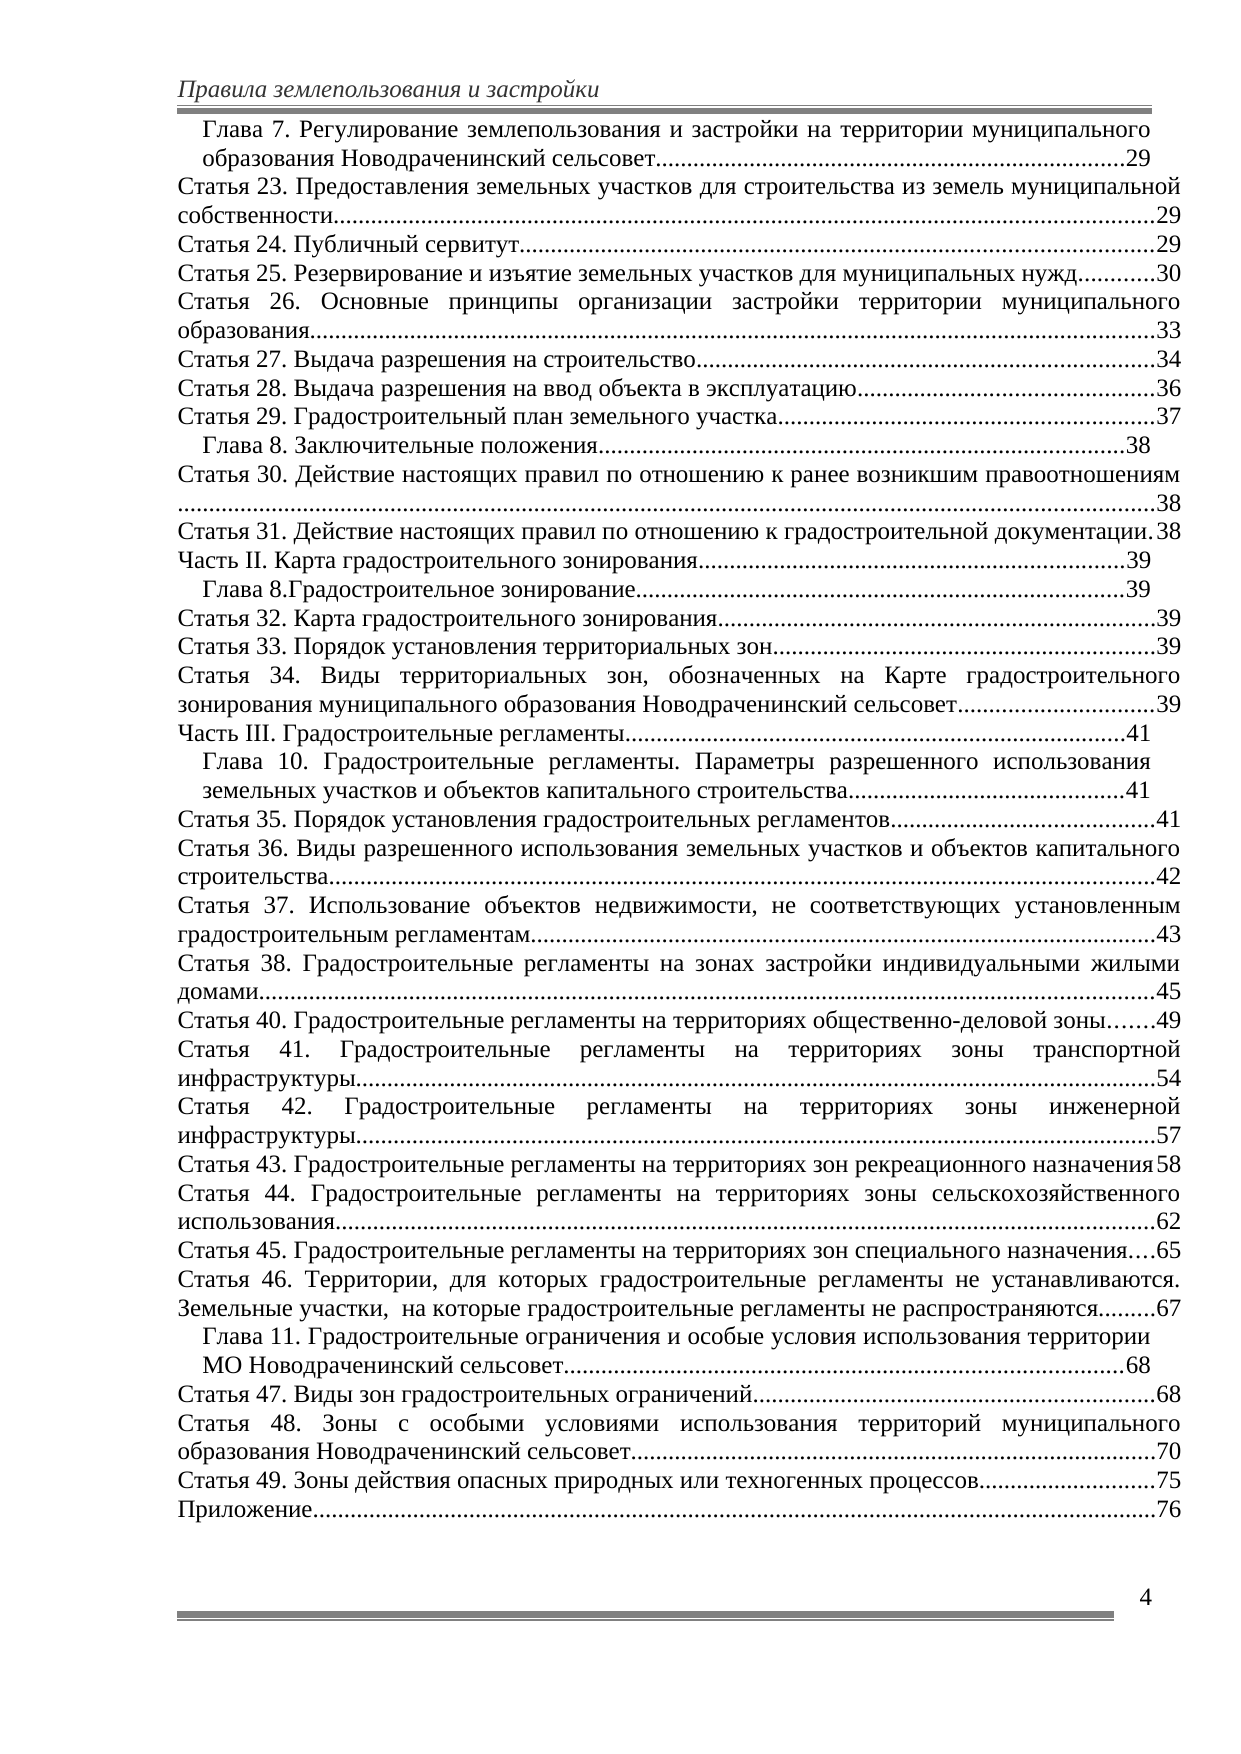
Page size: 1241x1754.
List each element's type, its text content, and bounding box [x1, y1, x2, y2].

text Глава 10. Градостроительные регламенты. Параметры разрешенного использования земельных участков и объектов капитального строительства 41 [202, 746, 1152, 804]
text Статья 24. Публичный сервитут 29 [177, 229, 1181, 258]
text Статья 49. Зоны действия опасных природных или техногенных процессов 75 [177, 1465, 1181, 1494]
text Статья 36. Виды разрешенного использования земельных участков и объектов капитального строительства 42 [177, 833, 1181, 890]
text Статья 44. Градостроительные регламенты на территориях зоны сельскохозяйственного использования. 62 [177, 1178, 1181, 1235]
text Статья 45. Градостроительные регламенты на территориях зон специального назначения 65 [177, 1235, 1181, 1264]
text Глава 8. Заключительные положения 38 [202, 430, 1152, 459]
text Статья 31. Действие настоящих правил по отношению к градостроительной документации 38 [177, 516, 1181, 545]
text Статья 35. Порядок установления градостроительных регламентов 41 [177, 804, 1181, 833]
text Статья 47. Виды зон градостроительных ограничений 68 [177, 1379, 1181, 1408]
text Статья 43. Градостроительные регламенты на территориях зон рекреационного назначения 58 [177, 1149, 1181, 1178]
text Статья 41. Градостроительные регламенты на территориях зоны транспортной инфраструктуры 54 [177, 1034, 1181, 1091]
text Статья 26. Основные принципы организации застройки территории муниципального образования 33 [177, 286, 1181, 344]
text Глава 7. Регулирование землепользования и застройки на территории муниципального образования Новодраченинский сельсовет 29 [202, 114, 1152, 171]
text Часть III. Градостроительные регламенты 41 [177, 718, 1152, 746]
text Статья 32. Карта градостроительного зонирования 39 [177, 603, 1181, 631]
text Статья 33. Порядок установления территориальных зон 39 [177, 631, 1181, 660]
text Глава 11. Градостроительные ограничения и особые условия использования территории МО Новодраченинский сельсовет 68 [202, 1321, 1152, 1379]
text Статья 27. Выдача разрешения на строительство 34 [177, 344, 1181, 373]
text Глава 8.Градостроительное зонирование 39 [202, 574, 1152, 603]
text Статья 42. Градостроительные регламенты на территориях зоны инженерной инфраструктуры 57 [177, 1091, 1181, 1149]
text Статья 38. Градостроительные регламенты на зонах застройки индивидуальными жилыми домами 45 [177, 948, 1181, 1005]
text Приложение 76 [177, 1494, 1181, 1523]
text Статья 48. Зоны с особыми условиями использования территорий муниципального образования Новодраченинский сельсовет 70 [177, 1408, 1181, 1465]
text Часть II. Карта градостроительного зонирования 39 [177, 545, 1152, 574]
text Статья 28. Выдача разрешения на ввод объекта в эксплуатацию 36 [177, 373, 1181, 401]
text Статья 23. Предоставления земельных участков для строительства из земель муниципальной собственности 29 [177, 171, 1181, 229]
text Статья 37. Использование объектов недвижимости, не соответствующих установленным градостроительным регламентам 43 [177, 890, 1181, 948]
text Статья 25. Резервирование и изъятие земельных участков для муниципальных нужд 30 [177, 258, 1181, 286]
text Статья 30. Действие настоящих правил по отношению к ранее возникшим правоотношениям 38 [177, 459, 1181, 516]
text Статья 46. Территории, для которых градостроительные регламенты не устанавливаются. Земельные участки, на которые градостроительные регламенты не распространяются 67 [177, 1264, 1181, 1321]
text Статья 29. Градостроительный план земельного участка 37 [177, 401, 1181, 430]
text Статья 40. Градостроительные регламенты на территориях общественно-деловой зоны 49 [177, 1005, 1181, 1034]
text Статья 34. Виды территориальных зон, обозначенных на Карте градостроительного зонирования муниципального образования Новодраченинский сельсовет 39 [177, 660, 1181, 718]
